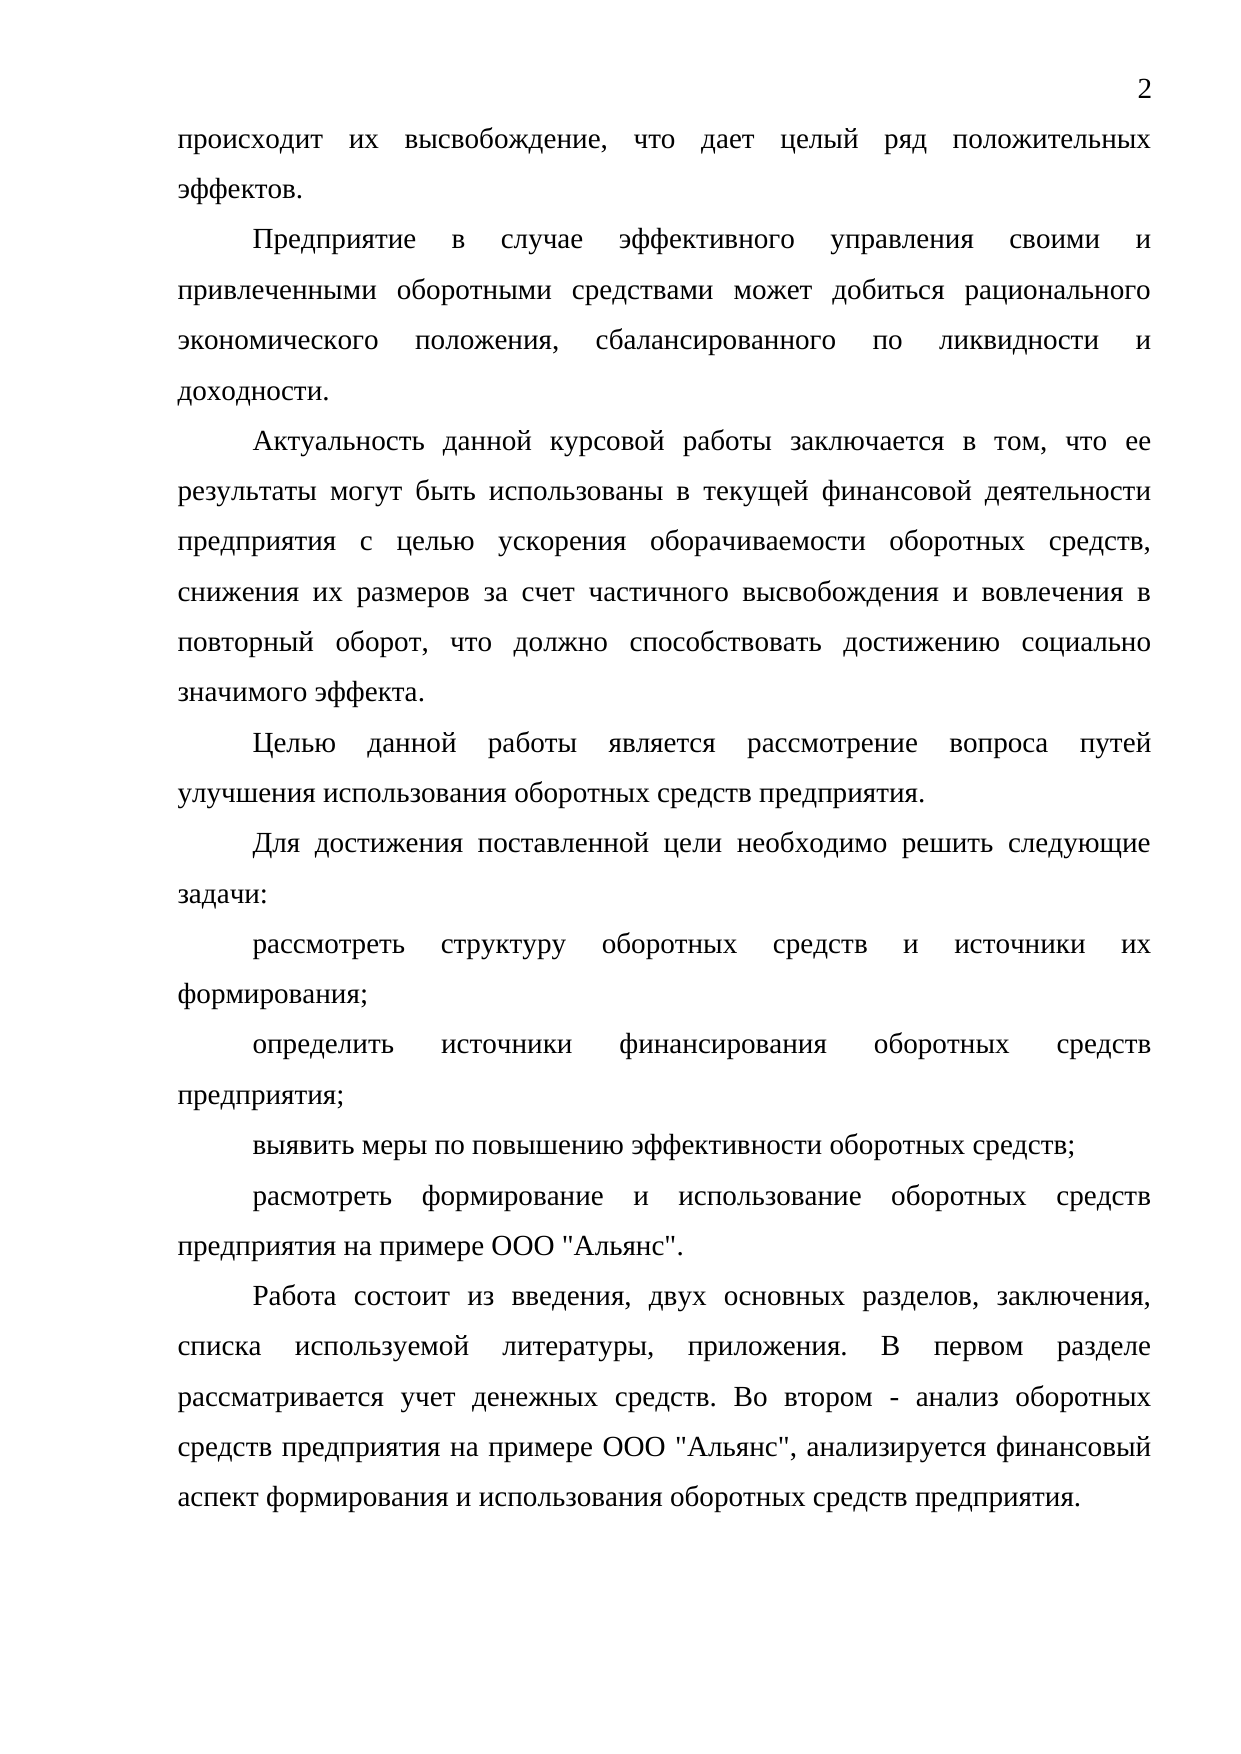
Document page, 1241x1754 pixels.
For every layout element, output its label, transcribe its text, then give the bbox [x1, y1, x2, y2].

text Актуальность данной курсовой работы заключается в том, что ее результаты могут быть использованы в текущей финансовой деятельности предприятия с целью ускорения оборачиваемости оборотных средств, снижения их размеров за счет частичного высвобождения и вовлечения в повторный оборот, что должно способствовать достижению социально значимого эффекта. [177, 423, 1152, 708]
text выявить меры по повышению эффективности оборотных средств; [177, 1127, 1152, 1161]
text Для достижения поставленной цели необходимо решить следующие задачи: [177, 825, 1152, 909]
text расмотреть формирование и использование оборотных средств предприятия на примере ООО "Альянс". [177, 1178, 1152, 1261]
text определить источники финансирования оборотных средств предприятия; [177, 1027, 1152, 1111]
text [177, 121, 1152, 205]
text Работа состоит из введения, двух основных разделов, заключения, списка используемой литературы, приложения. В первом разделе рассматривается учет денежных средств. Во втором - анализ оборотных средств предприятия на примере ООО "Альянс", анализируется финансовый аспект формирования и использования оборотных средств предприятия. [177, 1278, 1152, 1513]
text рассмотреть структуру оборотных средств и источники их формирования; [177, 926, 1152, 1010]
text Целью данной работы является рассмотрение вопроса путей улучшения использования оборотных средств предприятия. [177, 725, 1152, 809]
text Предприятие в случае эффективного управления своими и привлеченными оборотными средствами может добиться рационального экономического положения, сбалансированного по ликвидности и доходности. [177, 222, 1152, 406]
